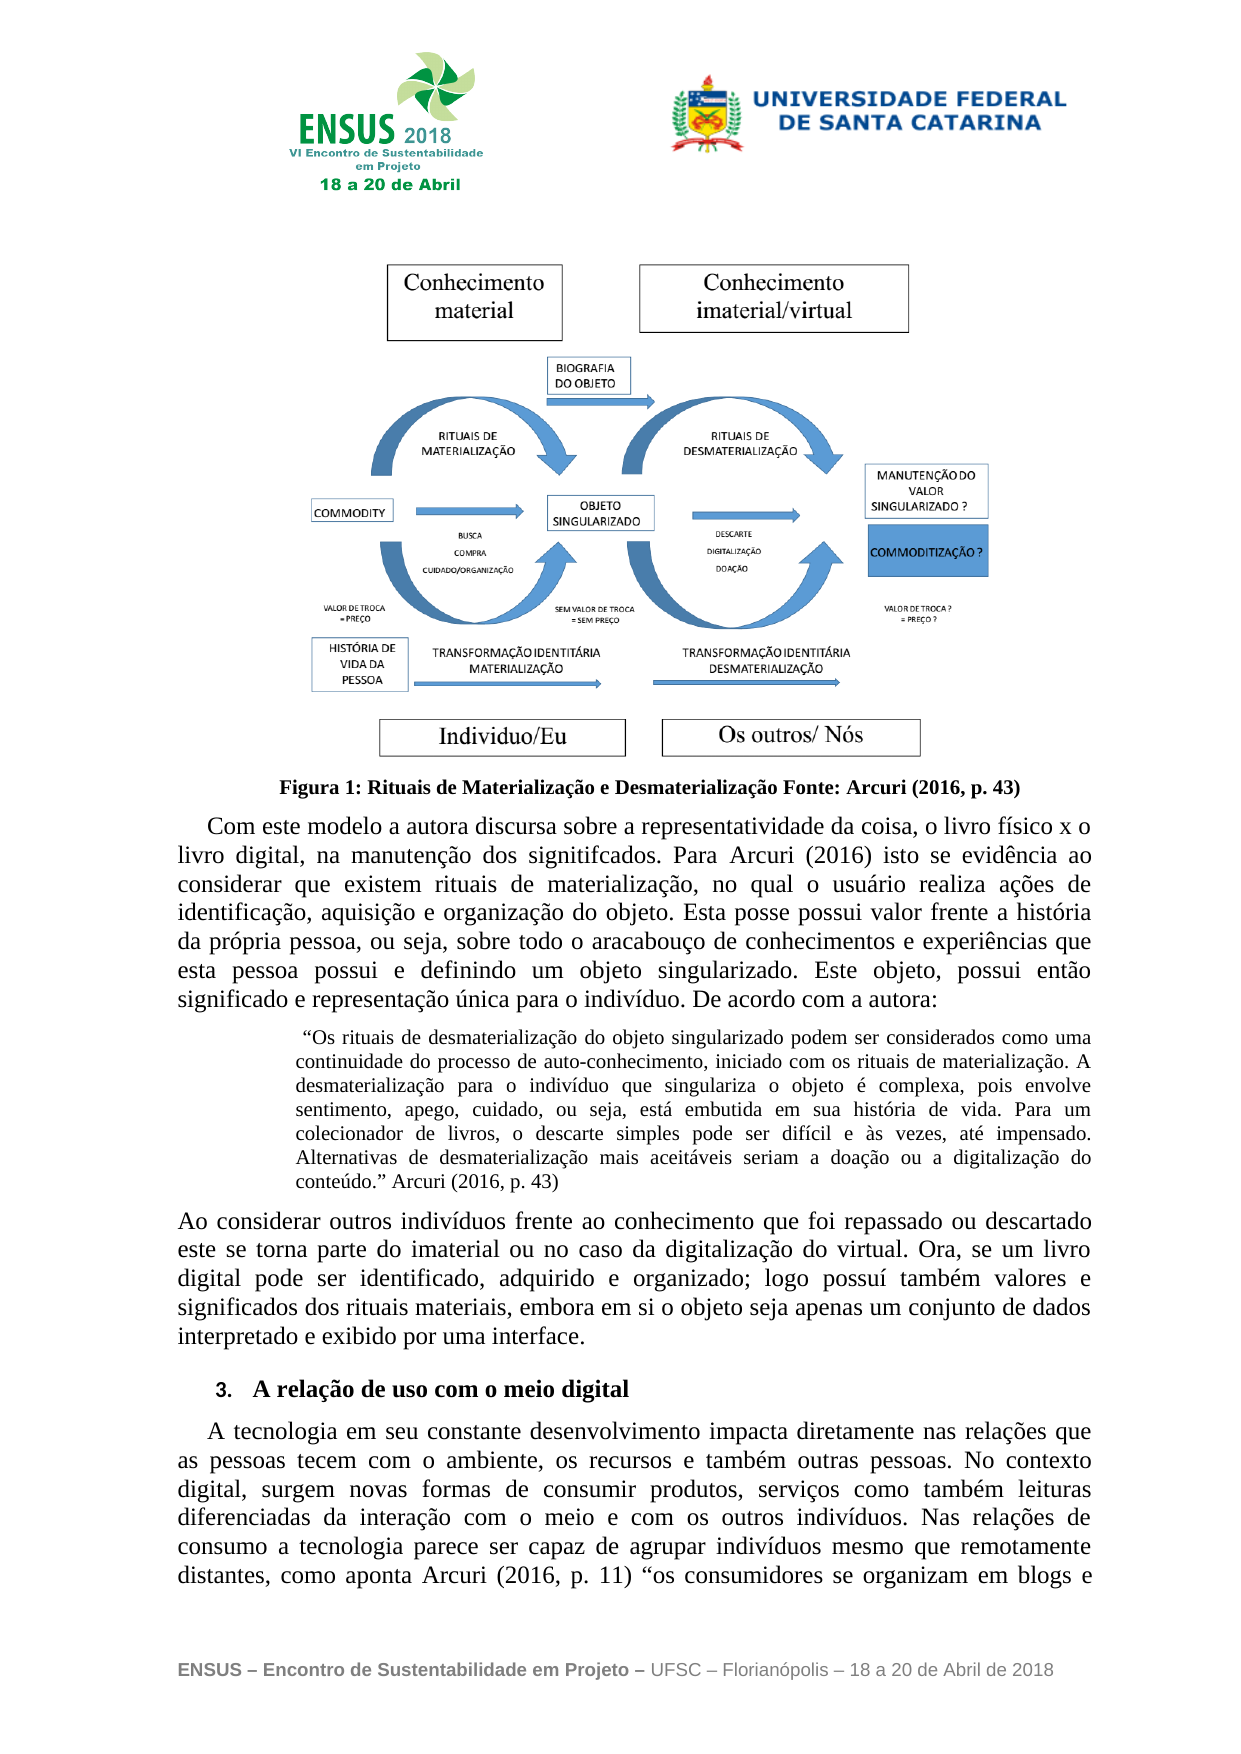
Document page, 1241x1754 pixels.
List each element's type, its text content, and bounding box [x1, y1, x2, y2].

text “Os rituais de desmaterialização do objeto singularizado podem ser considerados como uma continuidade do processo de auto-conhecimento, iniciado com os rituais de materialização. A desmaterialização para o indivíduo que singulariza o objeto é complexa, pois envolve sentimento, apego, cuidado, ou seja, está embutida em sua história de vida. Para um colecionador de livros, o descarte simples pode ser difícil e às vezes, até impensado. Alternativas de desmaterialização mais aceitáveis seriam a doação ou a digitalização do conteúdo.” Arcuri (2016, p. 43) [295, 1025, 1092, 1193]
subtitle A relação de uso com o meio digital [215, 1374, 1092, 1404]
picture [284, 44, 493, 201]
picture [667, 73, 1067, 154]
text Com este modelo a autora discursa sobre a representatividade da coisa, o livro físico x o livro digital, na manutenção dos signitifcados. Para Arcuri (2016) isto se evidência ao considerar que existem rituais de materialização, no qual o usuário realiza ações de identificação, aquisição e organização do objeto. Esta posse possui valor frente a história da própria pessoa, ou seja, sobre todo o aracabouço de conhecimentos e experiências que esta pessoa possui e definindo um objeto singularizado. Este objeto, possui então significado e representação única para o indivíduo. De acordo com a autora: [177, 811, 1092, 1012]
picture [286, 258, 1013, 775]
text Ao considerar outros indivíduos frente ao conhecimento que foi repassado ou descartado este se torna parte do imaterial ou no caso da digitalização do virtual. Ora, se um livro digital pode ser identificado, adquirido e organizado; logo possuí também valores e significados dos rituais materiais, embora em si o objeto seja apenas um conjunto de dados interpretado e exibido por uma interface. [177, 1206, 1092, 1349]
